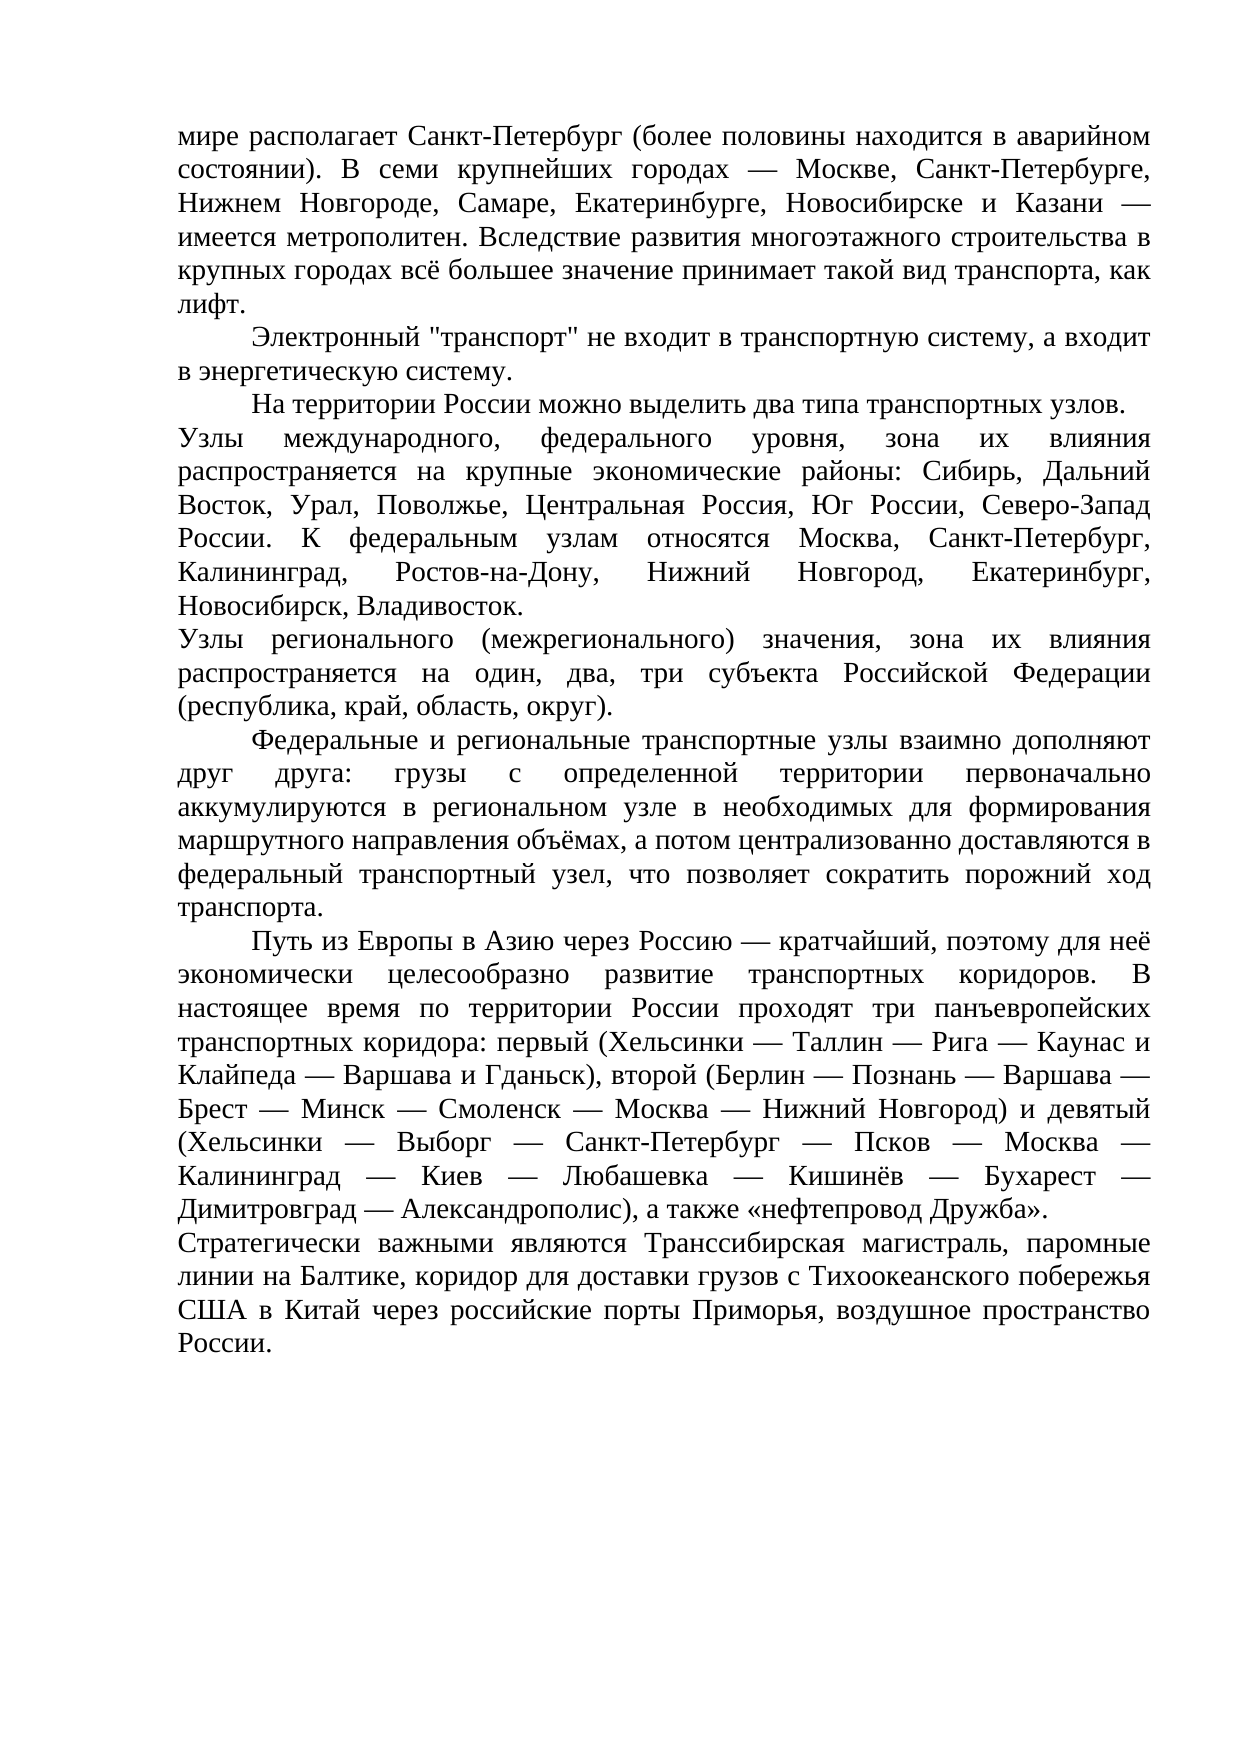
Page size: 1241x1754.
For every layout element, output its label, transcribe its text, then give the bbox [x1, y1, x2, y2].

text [177, 118, 1152, 319]
text Узлы регионального (межрегионального) значения, зона их влияния распространяется на один, два, три субъекта Российской Федерации (республика, край, область, округ). [177, 621, 1152, 722]
text Электронный "транспорт" не входит в транспортную систему, а входит в энергетическую систему. [177, 319, 1152, 386]
text Узлы международного, федерального уровня, зона их влияния распространяется на крупные экономические районы: Сибирь, Дальний Восток, Урал, Поволжье, Центральная Россия, Юг России, Северо-Запад России. К федеральным узлам относятся Москва, Санкт-Петербург, Калининград, Ростов-на-Дону, Нижний Новгород, Екатеринбург, Новосибирск, Владивосток. [177, 420, 1152, 621]
text Федеральные и региональные транспортные узлы взаимно дополняют друг друга: грузы с определенной территории первоначально аккумулируются в региональном узле в необходимых для формирования маршрутного направления объёмах, а потом централизованно доставляются в федеральный транспортный узел, что позволяет сократить порожний ход транспорта. [177, 722, 1152, 923]
text На территории России можно выделить два типа транспортных узлов. [177, 386, 1152, 420]
text Стратегически важными являются Транссибирская магистраль, паромные линии на Балтике, коридор для доставки грузов с Тихоокеанского побережья США в Китай через российские порты Приморья, воздушное пространство России. [177, 1225, 1152, 1359]
text Путь из Европы в Азию через Россию — кратчайший, поэтому для неё экономически целесообразно развитие транспортных коридоров. В настоящее время по территории России проходят три панъевропейских транспортных коридора: первый (Хельсинки — Таллин — Рига — Каунас и Клайпеда — Варшава и Гданьск), второй (Берлин — Познань — Варшава — Брест — Минск — Смоленск — Москва — Нижний Новгород) и девятый (Хельсинки — Выборг — Санкт-Петербург — Псков — Москва — Калининград — Киев — Любашевка — Кишинёв — Бухарест — Димитровград — Александрополис), а также «нефтепровод Дружба». [177, 923, 1152, 1225]
